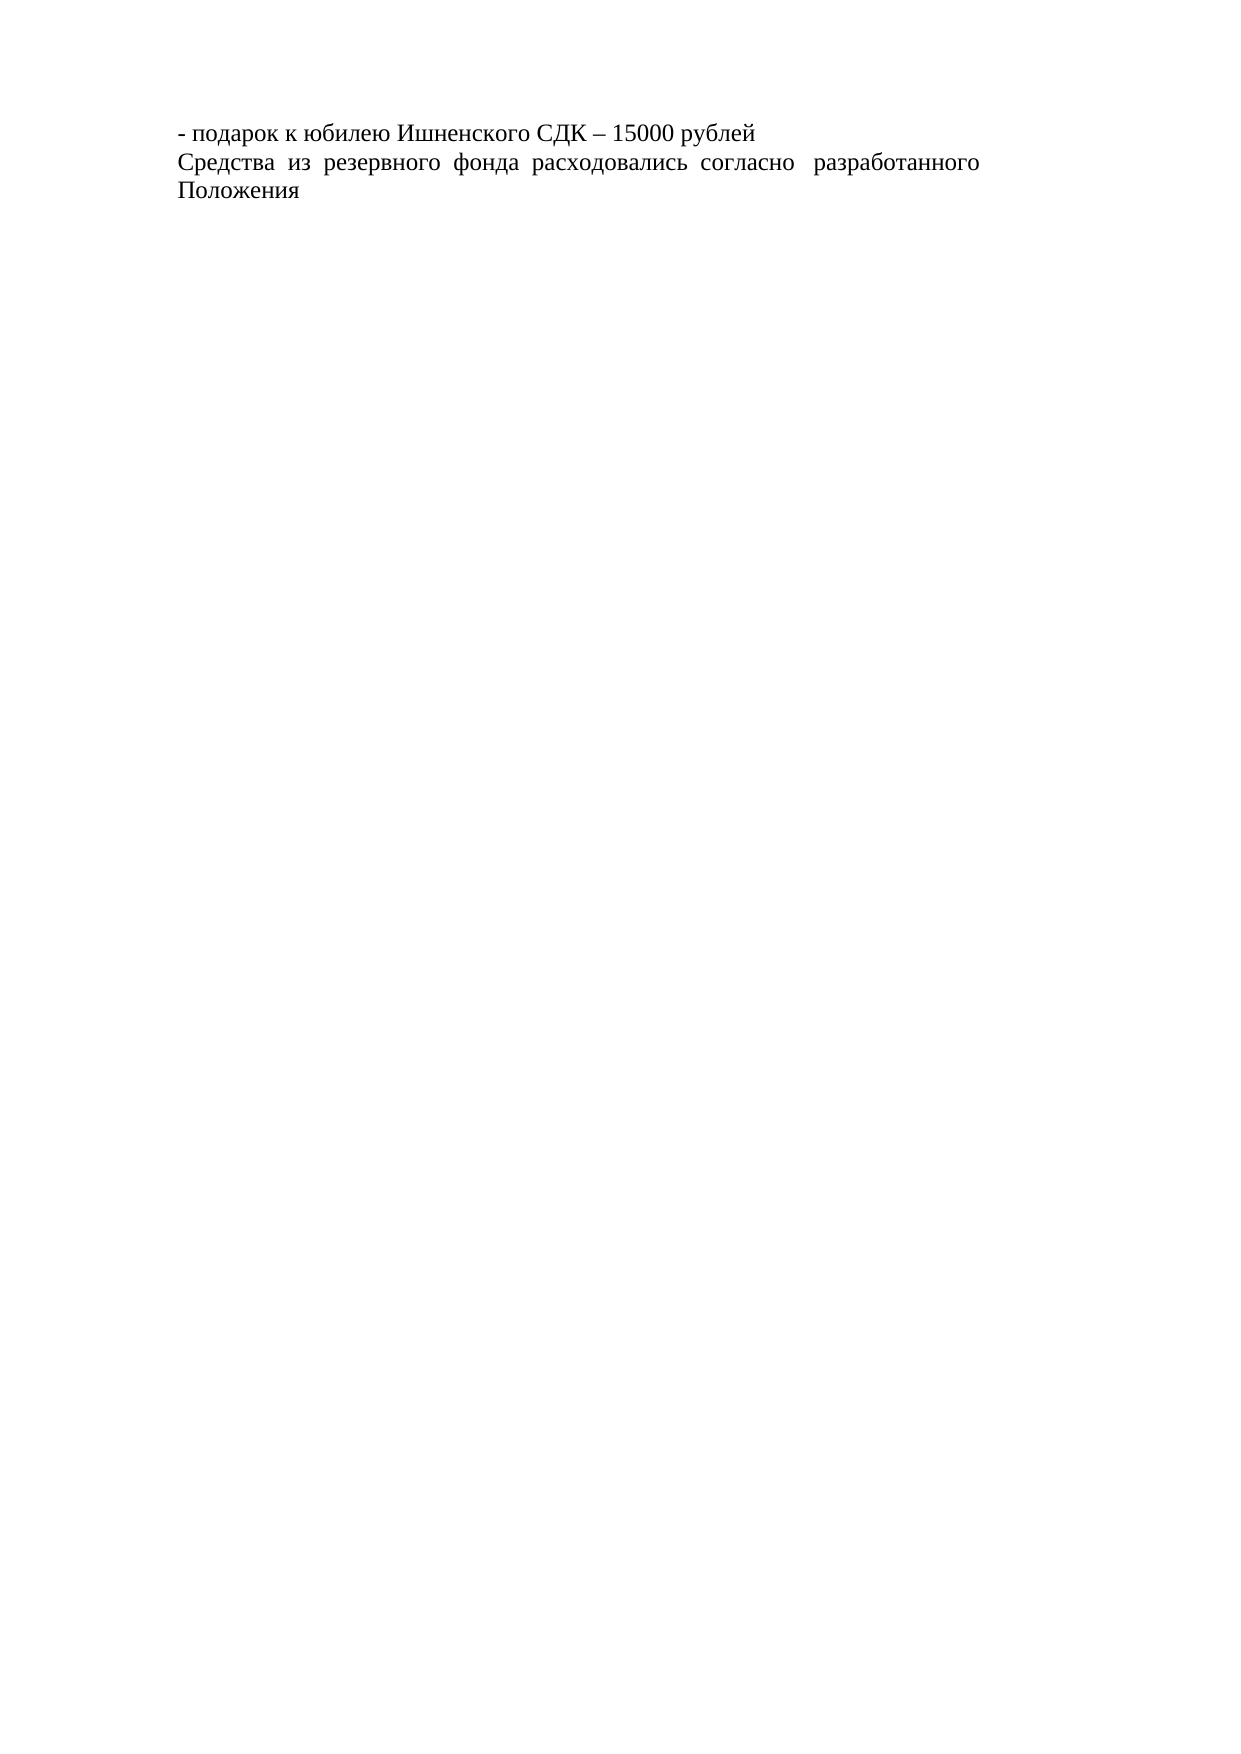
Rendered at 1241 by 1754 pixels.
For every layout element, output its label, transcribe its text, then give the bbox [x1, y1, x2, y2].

text Средства из резервного фонда расходовались согласно разработанного Положения [177, 147, 1104, 204]
text - подарок к юбилею Ишненского СДК – 15000 рублей [177, 118, 1104, 147]
